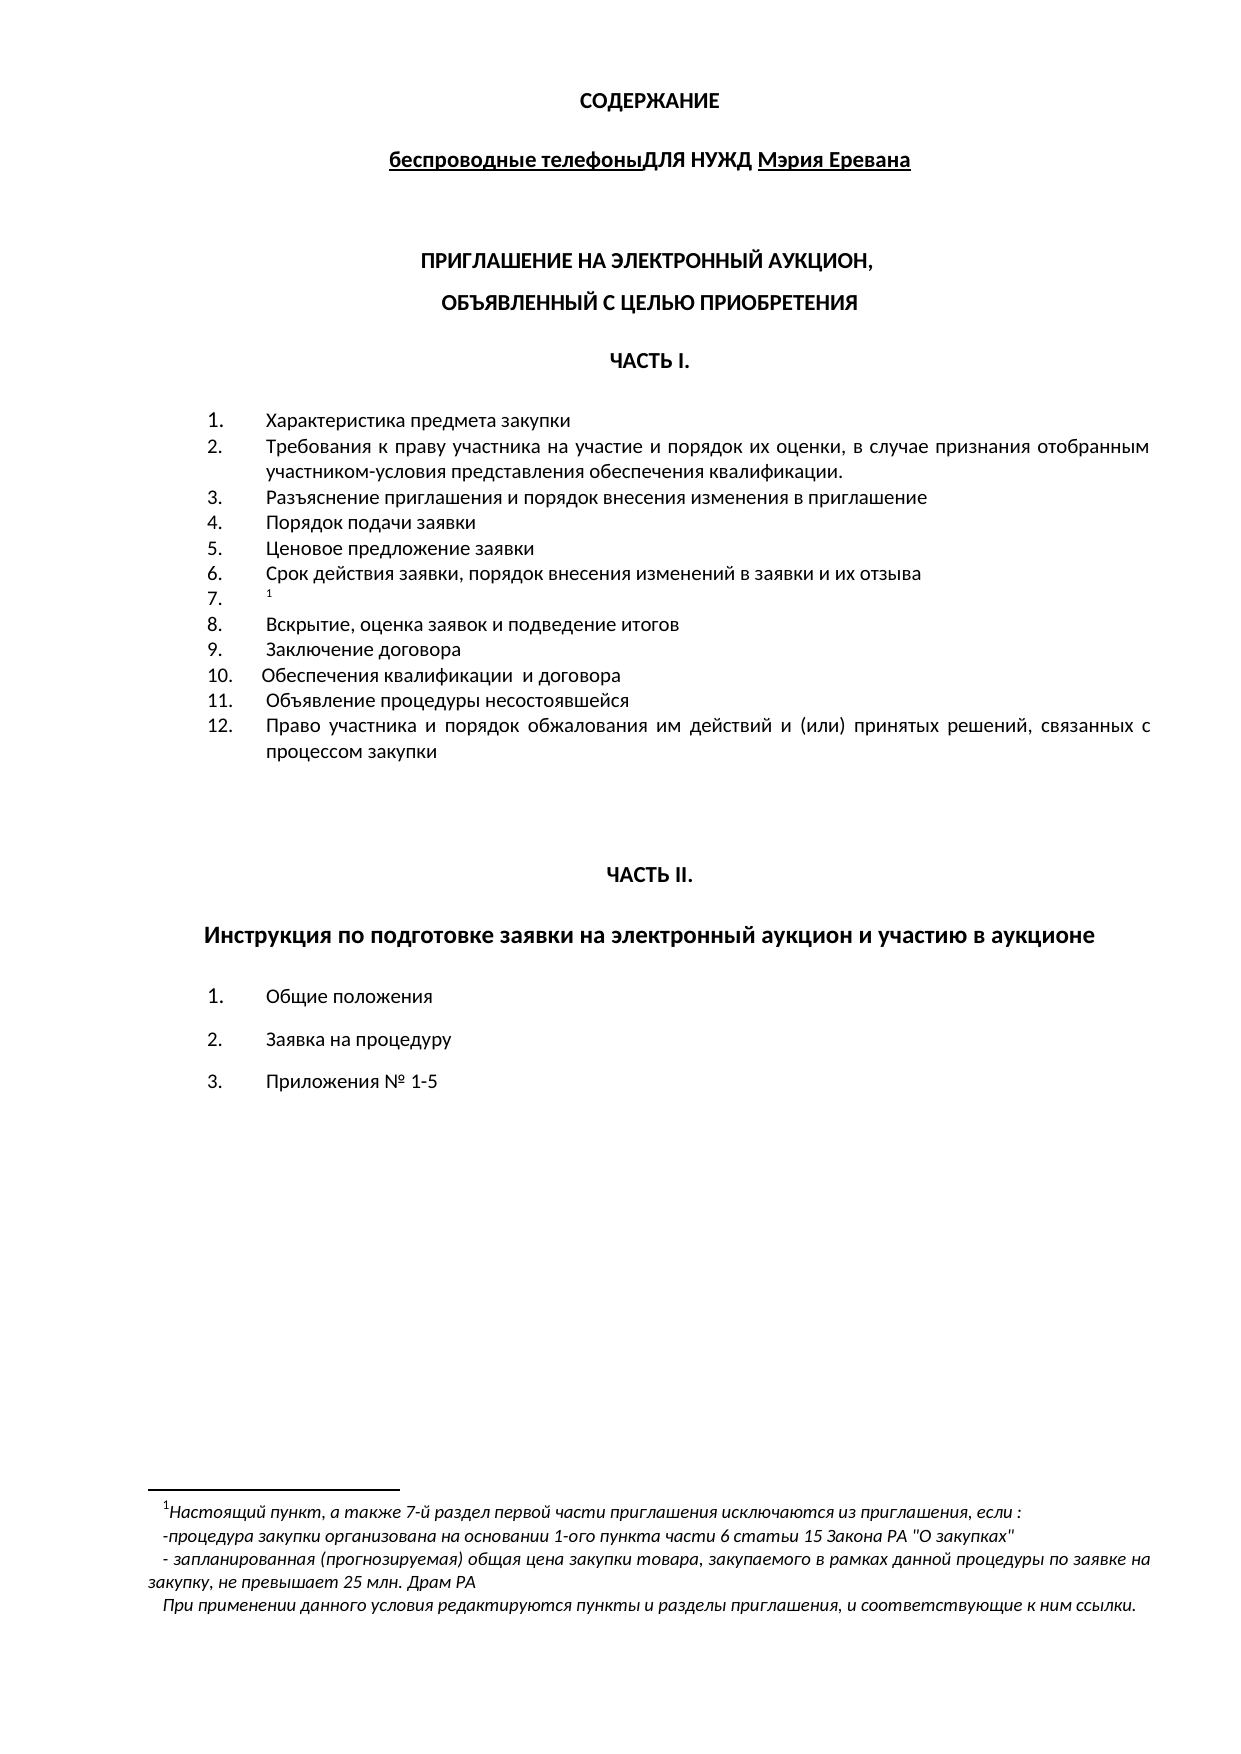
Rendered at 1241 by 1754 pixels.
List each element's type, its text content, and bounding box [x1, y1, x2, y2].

text ПРИГЛАШЕНИЕ НА ЭЛЕКТРОННЫЙ АУКЦИОН, ОБЪЯВЛЕННЫЙ С ЦЕЛЬЮ ПРИОБРЕТЕНИЯ [148, 246, 1152, 316]
text ЧАСТЬ I. [148, 346, 1152, 374]
text 5. Ценовое предложение заявки [207, 535, 1152, 560]
text 6. Срок действия заявки, порядок внесения изменений в заявки и их отзыва [207, 560, 1152, 586]
text 4. Порядок подачи заявки [207, 509, 1152, 535]
text 3. Приложения № 1-5 [207, 1068, 1152, 1093]
text 1. Общие положения [207, 981, 1152, 1009]
text 7. [207, 586, 1152, 611]
text 2. Заявка на процедуру [207, 1026, 1152, 1051]
text 3. Разъяснение приглашения и порядок внесения изменения в приглашение [207, 484, 1152, 509]
text 10. Обеспечения квалификации и договора [207, 662, 1152, 687]
text 9. Заключение договора [207, 636, 1152, 662]
text 2. Требования к праву участника на участие и порядок их оценки, в случае признания отобранным участником-условия представления обеспечения квалификации. [207, 433, 1152, 484]
text 11. Объявление процедуры несостоявшейся [207, 687, 1152, 713]
text ЧАСТЬ II. [148, 860, 1152, 888]
text беспроводные телефоныДЛЯ НУЖД Мэрия Еревана [148, 145, 1152, 173]
text 12. Право участника и порядок обжалования им действий и (или) принятых решений, связанных с процессом закупки [207, 713, 1152, 763]
text Инструкция по подготовке заявки на электронный аукцион и участию в аукционе [148, 919, 1152, 949]
text СОДЕРЖАНИЕ [148, 86, 1152, 114]
text 1. Характеристика предмета закупки [207, 405, 1152, 433]
text 8. Вскрытие, оценка заявок и подведение итогов [207, 611, 1152, 636]
